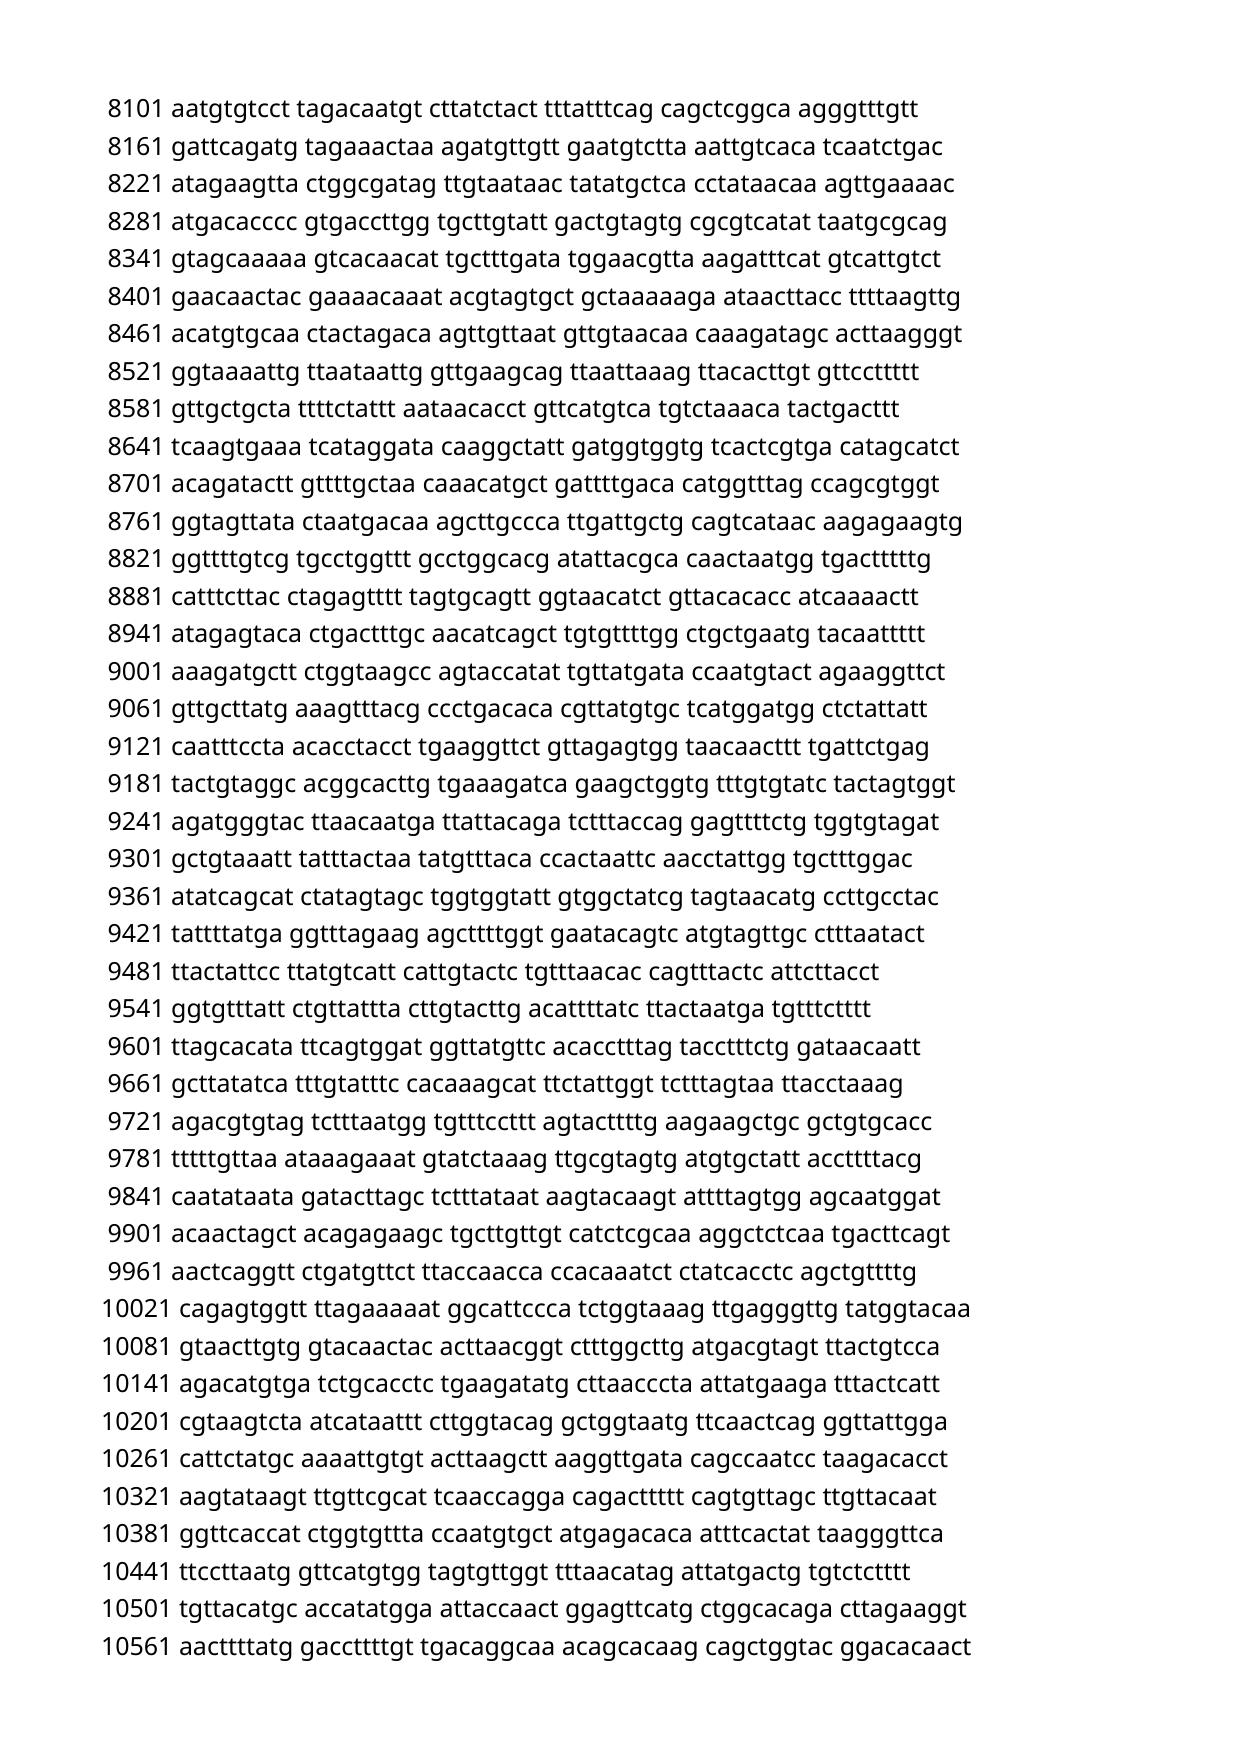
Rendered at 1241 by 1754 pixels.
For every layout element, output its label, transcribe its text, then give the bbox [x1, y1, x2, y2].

text 10441 ttccttaatg gttcatgtgg tagtgttggt tttaacatag attatgactg tgtctctttt [75, 1552, 1165, 1589]
text 8581 gttgctgcta ttttctattt aataacacct gttcatgtca tgtctaaaca tactgacttt [75, 389, 1165, 427]
text 8641 tcaagtgaaa tcataggata caaggctatt gatggtggtg tcactcgtga catagcatct [75, 427, 1165, 464]
text 9241 agatgggtac ttaacaatga ttattacaga tctttaccag gagttttctg tggtgtagat [75, 802, 1165, 839]
text 10201 cgtaagtcta atcataattt cttggtacag gctggtaatg ttcaactcag ggttattgga [75, 1402, 1165, 1439]
text 9601 ttagcacata ttcagtggat ggttatgttc acacctttag tacctttctg gataacaatt [75, 1027, 1165, 1064]
text 10381 ggttcaccat ctggtgttta ccaatgtgct atgagacaca atttcactat taagggttca [75, 1514, 1165, 1552]
text 10501 tgttacatgc accatatgga attaccaact ggagttcatg ctggcacaga cttagaaggt [75, 1589, 1165, 1627]
text 8461 acatgtgcaa ctactagaca agttgttaat gttgtaacaa caaagatagc acttaagggt [75, 314, 1165, 352]
text 9481 ttactattcc ttatgtcatt cattgtactc tgtttaacac cagtttactc attcttacct [75, 952, 1165, 989]
text 10261 cattctatgc aaaattgtgt acttaagctt aaggttgata cagccaatcc taagacacct [75, 1439, 1165, 1477]
text 9721 agacgtgtag tctttaatgg tgtttccttt agtacttttg aagaagctgc gctgtgcacc [75, 1102, 1165, 1139]
text 9421 tattttatga ggtttagaag agcttttggt gaatacagtc atgtagttgc ctttaatact [75, 914, 1165, 952]
text 9061 gttgcttatg aaagtttacg ccctgacaca cgttatgtgc tcatggatgg ctctattatt [75, 689, 1165, 727]
text 10561 aacttttatg gaccttttgt tgacaggcaa acagcacaag cagctggtac ggacacaact [75, 1627, 1165, 1664]
text 8941 atagagtaca ctgactttgc aacatcagct tgtgttttgg ctgctgaatg tacaattttt [75, 614, 1165, 652]
text 8701 acagatactt gttttgctaa caaacatgct gattttgaca catggtttag ccagcgtggt [75, 464, 1165, 502]
text 8761 ggtagttata ctaatgacaa agcttgccca ttgattgctg cagtcataac aagagaagtg [75, 502, 1165, 539]
text 8521 ggtaaaattg ttaataattg gttgaagcag ttaattaaag ttacacttgt gttccttttt [75, 352, 1165, 389]
text 8341 gtagcaaaaa gtcacaacat tgctttgata tggaacgtta aagatttcat gtcattgtct [75, 239, 1165, 277]
text 8221 atagaagtta ctggcgatag ttgtaataac tatatgctca cctataacaa agttgaaaac [75, 164, 1165, 202]
text 9181 tactgtaggc acggcacttg tgaaagatca gaagctggtg tttgtgtatc tactagtggt [75, 764, 1165, 802]
text 9661 gcttatatca tttgtatttc cacaaagcat ttctattggt tctttagtaa ttacctaaag [75, 1064, 1165, 1102]
text 9001 aaagatgctt ctggtaagcc agtaccatat tgttatgata ccaatgtact agaaggttct [75, 652, 1165, 689]
text 9841 caatataata gatacttagc tctttataat aagtacaagt attttagtgg agcaatggat [75, 1177, 1165, 1214]
text 10021 cagagtggtt ttagaaaaat ggcattccca tctggtaaag ttgagggttg tatggtacaa [75, 1289, 1165, 1327]
text 9781 tttttgttaa ataaagaaat gtatctaaag ttgcgtagtg atgtgctatt accttttacg [75, 1139, 1165, 1177]
text 8101 aatgtgtcct tagacaatgt cttatctact tttatttcag cagctcggca agggtttgtt [75, 89, 1165, 127]
text 8401 gaacaactac gaaaacaaat acgtagtgct gctaaaaaga ataacttacc ttttaagttg [75, 277, 1165, 314]
text 9121 caatttccta acacctacct tgaaggttct gttagagtgg taacaacttt tgattctgag [75, 727, 1165, 764]
text 10321 aagtataagt ttgttcgcat tcaaccagga cagacttttt cagtgttagc ttgttacaat [75, 1477, 1165, 1514]
text 8161 gattcagatg tagaaactaa agatgttgtt gaatgtctta aattgtcaca tcaatctgac [75, 127, 1165, 164]
text 9301 gctgtaaatt tatttactaa tatgtttaca ccactaattc aacctattgg tgctttggac [75, 839, 1165, 877]
text 9541 ggtgtttatt ctgttattta cttgtacttg acattttatc ttactaatga tgtttctttt [75, 989, 1165, 1027]
text 9961 aactcaggtt ctgatgttct ttaccaacca ccacaaatct ctatcacctc agctgttttg [75, 1252, 1165, 1289]
text 10081 gtaacttgtg gtacaactac acttaacggt ctttggcttg atgacgtagt ttactgtcca [75, 1327, 1165, 1364]
text 9901 acaactagct acagagaagc tgcttgttgt catctcgcaa aggctctcaa tgacttcagt [75, 1214, 1165, 1252]
text 10141 agacatgtga tctgcacctc tgaagatatg cttaacccta attatgaaga tttactcatt [75, 1364, 1165, 1402]
text 8881 catttcttac ctagagtttt tagtgcagtt ggtaacatct gttacacacc atcaaaactt [75, 577, 1165, 614]
text 8821 ggttttgtcg tgcctggttt gcctggcacg atattacgca caactaatgg tgactttttg [75, 539, 1165, 577]
text 8281 atgacacccc gtgaccttgg tgcttgtatt gactgtagtg cgcgtcatat taatgcgcag [75, 202, 1165, 239]
text 9361 atatcagcat ctatagtagc tggtggtatt gtggctatcg tagtaacatg ccttgcctac [75, 877, 1165, 914]
